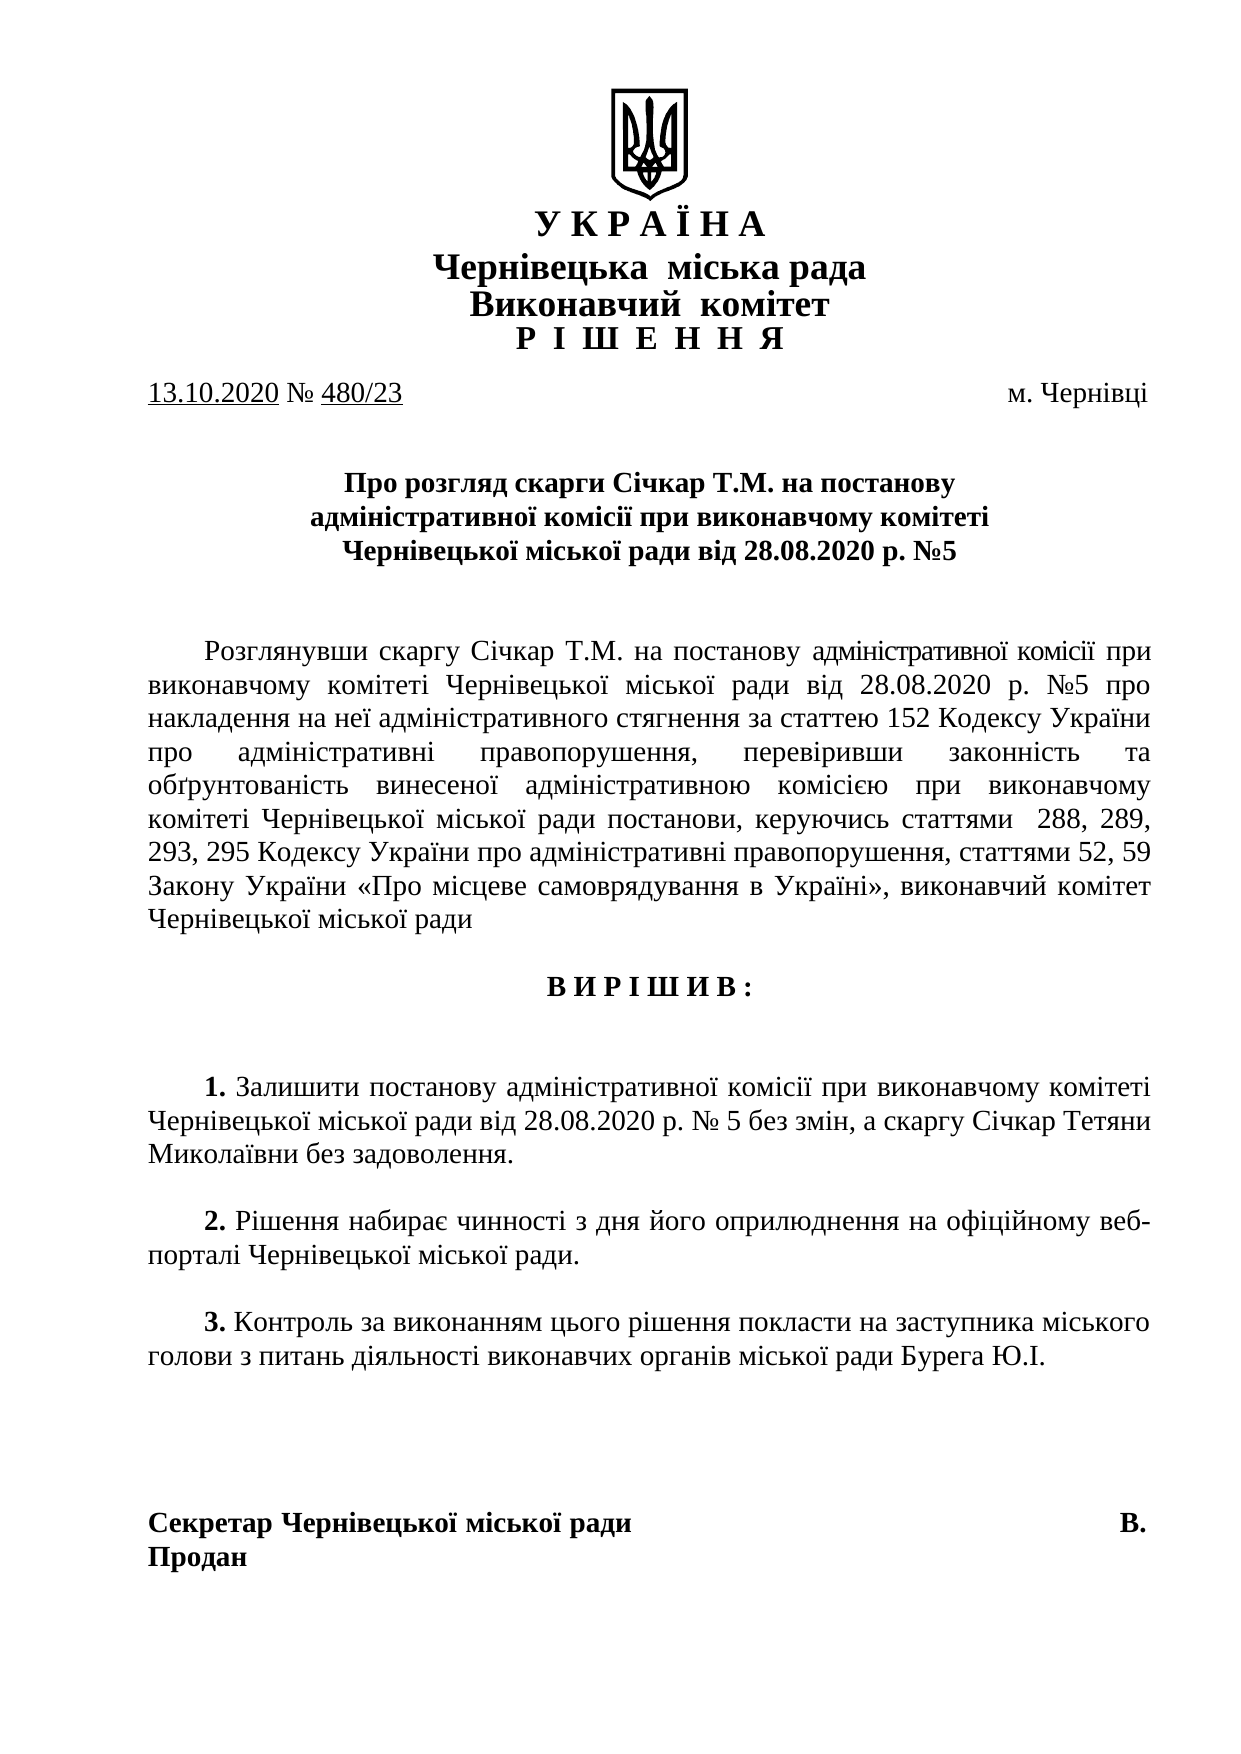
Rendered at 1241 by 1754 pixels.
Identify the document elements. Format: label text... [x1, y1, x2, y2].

text Секретар Чернівецької міської ради В. Продан [148, 1505, 1152, 1572]
text Чернівецька міська рада [148, 244, 1152, 287]
subtitle Р І Ш Е Н Н Я [148, 324, 1152, 356]
text Чернівецької міської ради від 28.08.2020 р. №5 [148, 533, 1152, 566]
text У К Р А Ї Н А [148, 201, 1152, 244]
text 13.10.2020 № 480/23 м. Чернівці [148, 378, 1152, 408]
text В И Р І Ш И В : [148, 969, 1152, 1002]
text 1. Залишити постанову адміністративної комісії при виконавчому комітеті Чернівецької міської ради від 28.08.2020 р. № 5 без змін, а скаргу Січкар Тетяни Миколаївни без задоволення. [148, 1069, 1152, 1170]
text Про розгляд скарги Січкар Т.М. на постанову [148, 466, 1152, 499]
text 2. Рішення набирає чинності з дня його оприлюднення на офіційному веб-порталі Чернівецької міської ради. [148, 1203, 1152, 1271]
text 3. Контроль за виконанням цього рішення покласти на заступника міського голови з питань діяльності виконавчих органів міської ради Бурега Ю.І. [148, 1304, 1152, 1371]
text Розглянувши скаргу Січкар Т.М. на постанову адміністративної комісії при виконавчому комітеті Чернівецької міської ради від 28.08.2020 р. №5 про накладення на неї адміністративного стягнення за статтею 152 Кодексу України про адміністративні правопорушення, перевіривши законність та обґрунтованість винесеної адміністративною комісією при виконавчому комітеті Чернівецької міської ради постанови, керуючись статтями 288, 289, 293, 295 Кодексу України про адміністративні правопорушення, статтями 52, 59 Закону України «Про місцеве самоврядування в Україні», виконавчий комітет Чернівецької міської ради [148, 633, 1152, 935]
text адміністративної комісії при виконавчому комітеті [148, 499, 1152, 533]
subtitle Виконавчий комітет [148, 287, 1152, 324]
